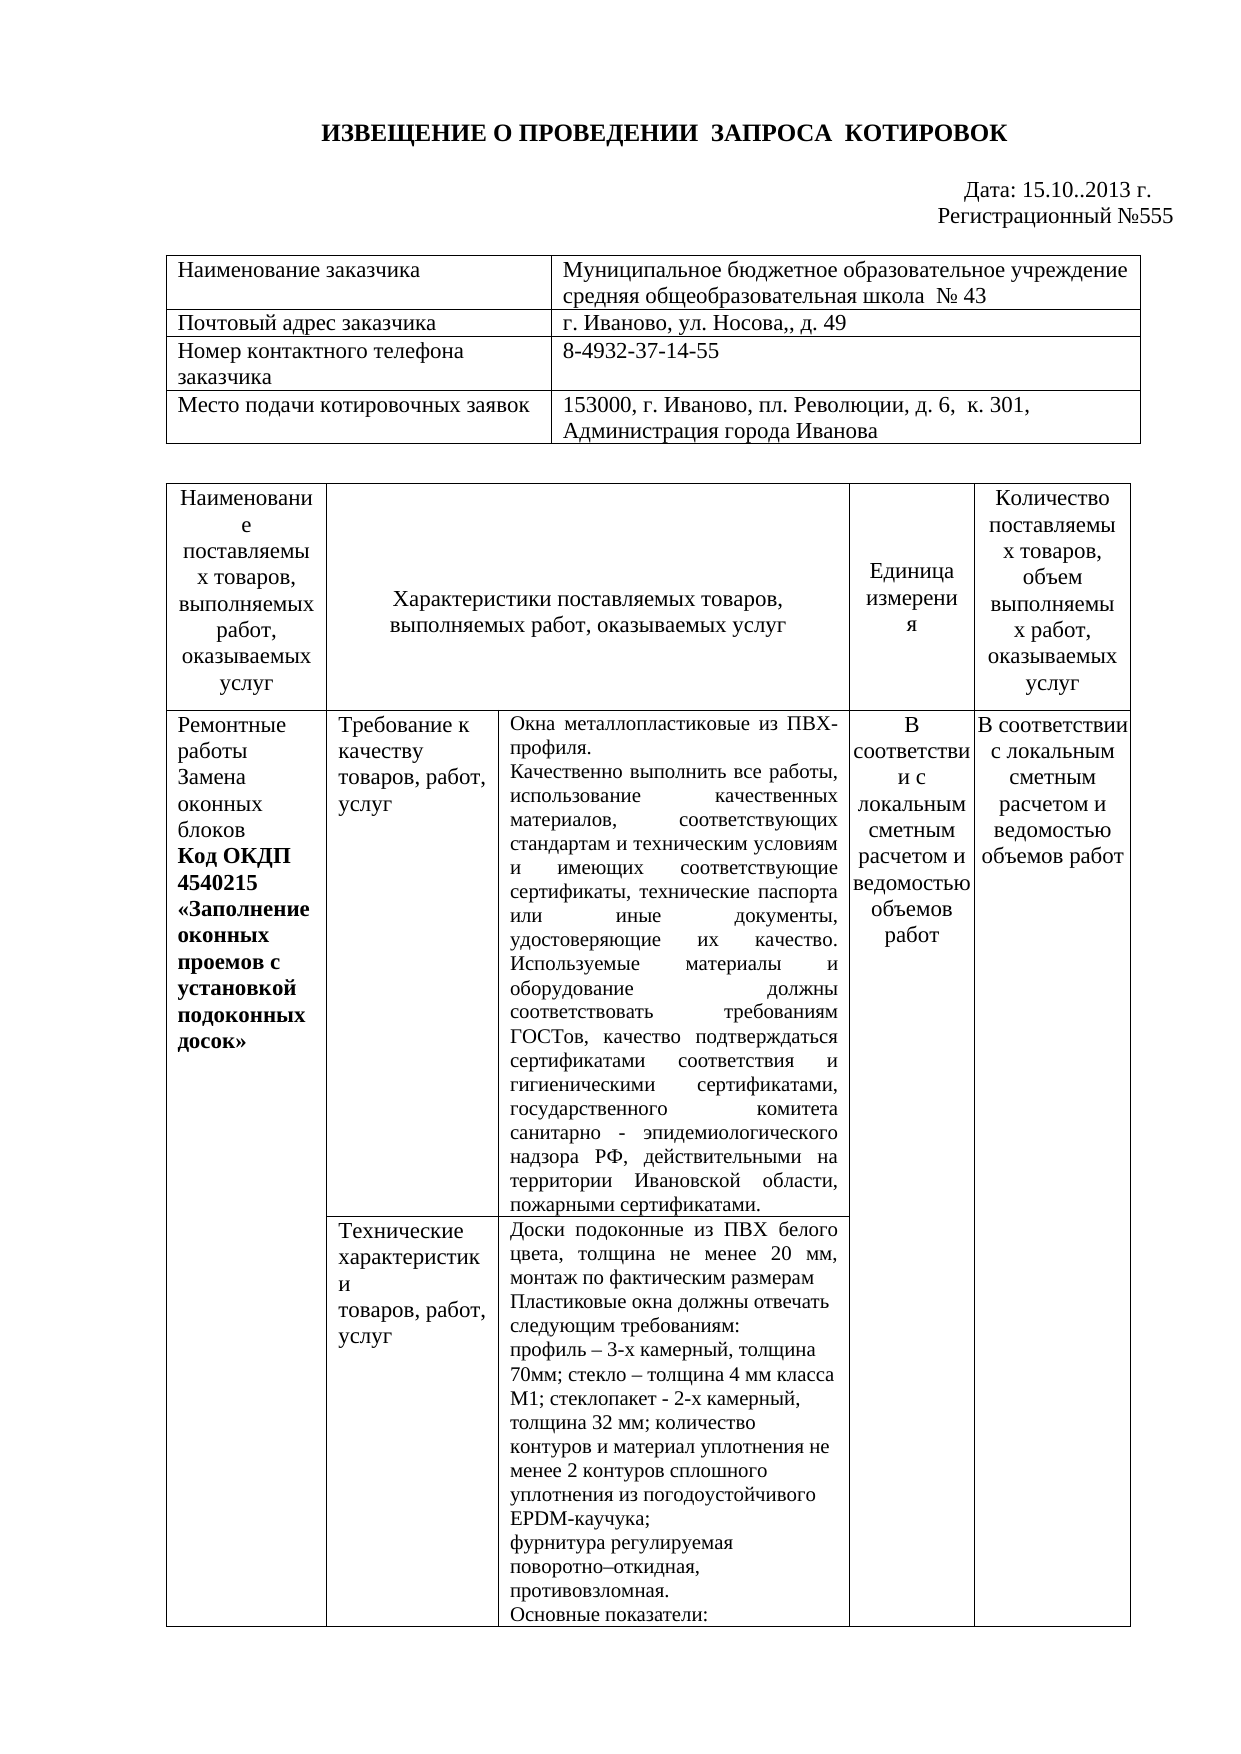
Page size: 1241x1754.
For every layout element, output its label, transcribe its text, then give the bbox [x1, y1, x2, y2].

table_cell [327, 1217, 498, 1626]
text Дата: 15.10.. [177, 176, 1152, 202]
table_cell Окна металлопластиковые из ПВХ-профиля. Качественно выполнить все работы, использование качественных материалов, соответствующих стандартам и техническим условиям и имеющих соответствующие сертификаты, технические паспорта или иные документы, удостоверяющие их качество. Используемые материалы и оборудование должны соответствовать требованиям ГОСТов, качество подтверждаться сертификатами соответствия и гигиеническими сертификатами, государственного комитета санитарно - эпидемиологического надзора РФ, действительными на территории Ивановской области, пожарными сертификатами. [499, 711, 849, 1216]
table_header Наименование поставляемых товаров, выполняемых работ, оказываемых услуг [167, 484, 326, 710]
table_header Наименование заказчика [167, 256, 551, 308]
table_header Количество поставляемых товаров, объем выполняемых работ, оказываемых услуг [975, 484, 1130, 710]
title Извещение о проведении запроса котировок [177, 118, 1152, 147]
table_cell . Иваново, пл. Революции, д. 6, к. 301, Администрация города Иванова [552, 391, 1140, 443]
table_header Единица измерения [850, 484, 974, 710]
text Регистрационный №555 [177, 202, 1174, 228]
table_cell Номер контактного телефона заказчика [167, 337, 551, 389]
table_header Характеристики поставляемых товаров, выполняемых работ, оказываемых услуг [327, 484, 849, 710]
table_cell В соответствии с локальным сметным расчетом и ведомостью объемов работ [975, 711, 1130, 1626]
table_cell Почтовый адрес заказчика [167, 310, 551, 336]
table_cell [499, 1217, 849, 1626]
table_cell Требование к качеству товаров, работ, услуг [327, 711, 498, 1216]
table_header Муниципальное бюджетное образовательное учреждение средняя общеобразовательная школа № 43 [552, 256, 1140, 308]
table_cell 8-4932-37-14-55 [552, 337, 1140, 389]
table_cell г. Иваново, ул. Носова,, д. 49 [552, 310, 1140, 336]
table_cell Ремонтные работы Замена оконных блоков Код ОКДП 4540215 «Заполнение оконных проемов с установкой подоконных досок» [167, 711, 326, 1626]
table_cell В соответствии с локальным сметным расчетом и ведомостью объемов работ [850, 711, 974, 1626]
table_cell Место подачи котировочных заявок [167, 391, 551, 443]
